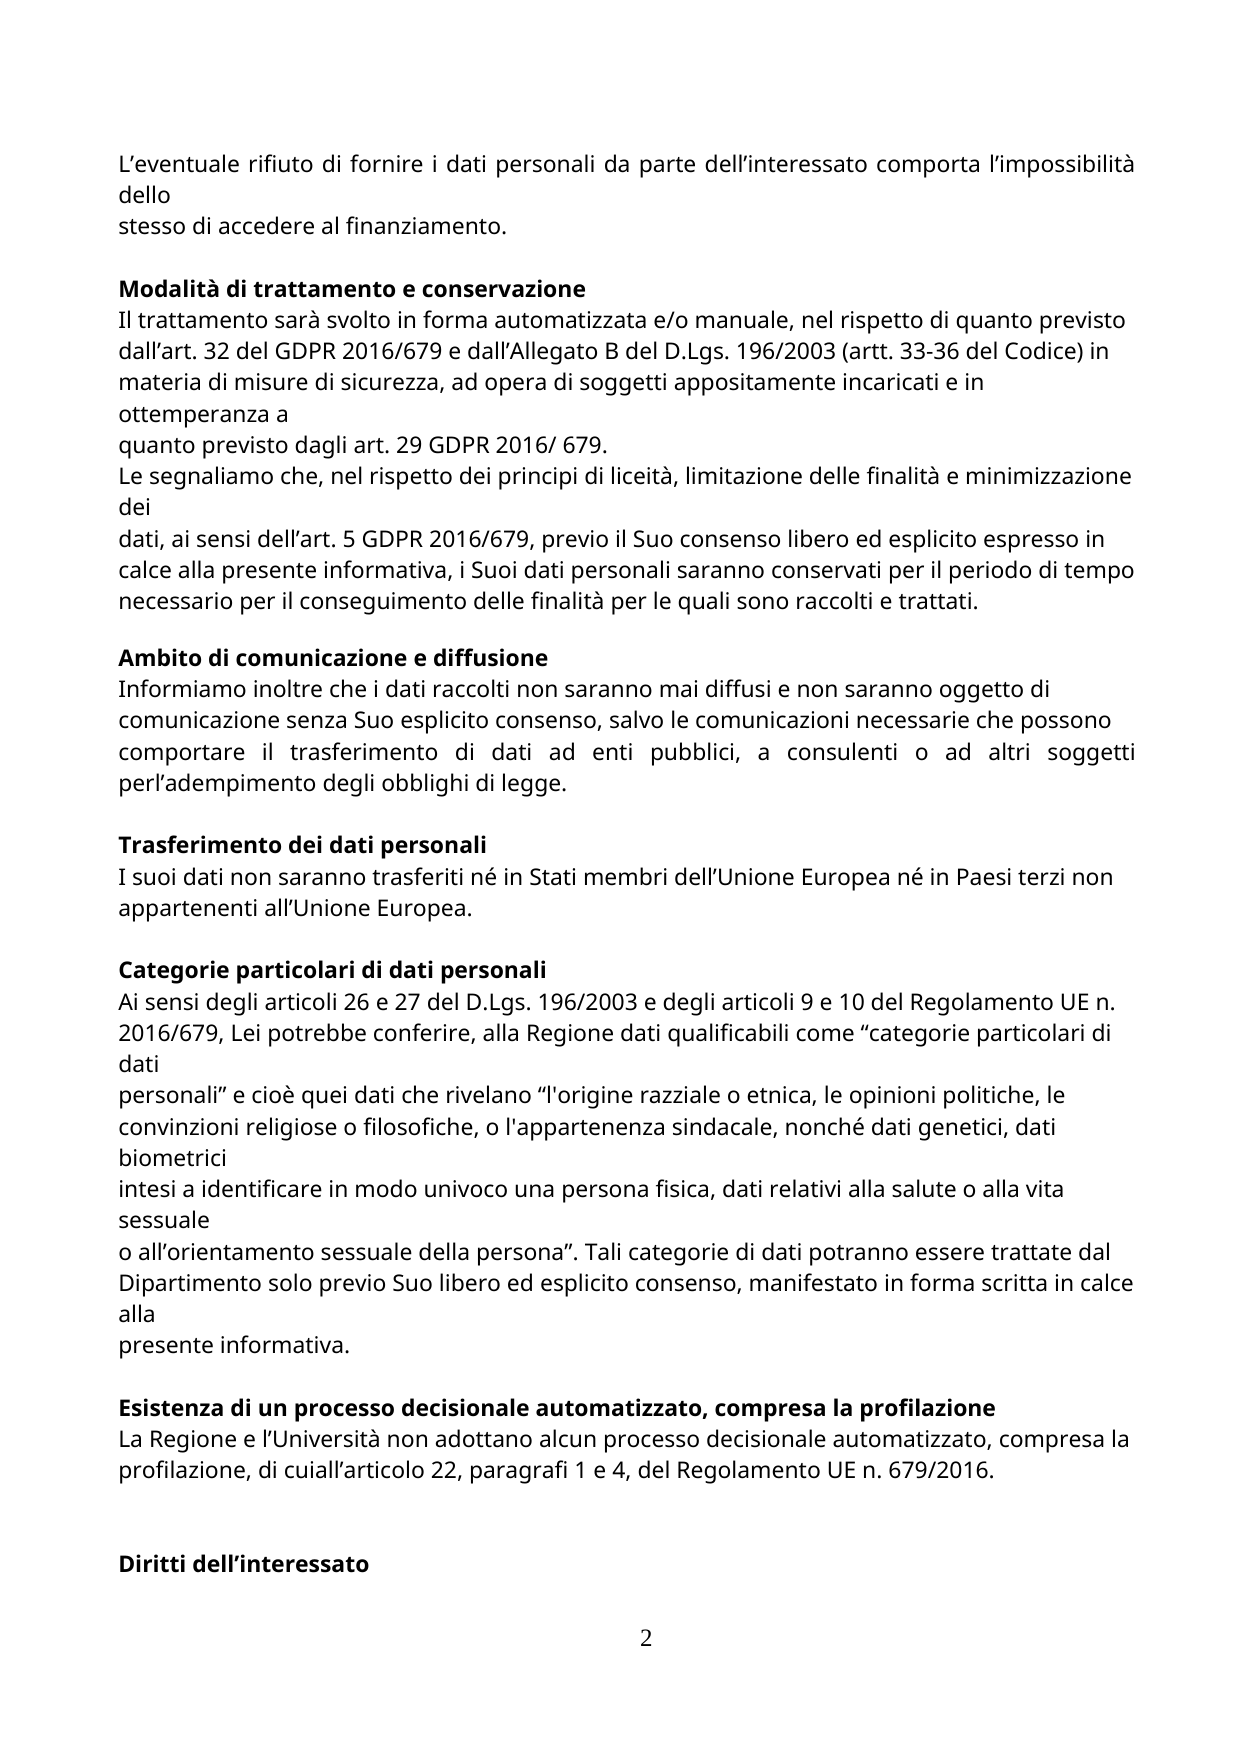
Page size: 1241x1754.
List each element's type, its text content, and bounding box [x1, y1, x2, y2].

text appartenenti all’Unione Europea. [118, 892, 1137, 923]
text dall’art. 32 del GDPR 2016/679 e dall’Allegato B del D.Lgs. 196/2003 (artt. 33-36 del Codice) in [118, 335, 1137, 366]
text Il trattamento sarà svolto in forma automatizzata e/o manuale, nel rispetto di quanto previsto [118, 304, 1137, 335]
text o all’orientamento sessuale della persona”. Tali categorie di dati potranno essere trattate dal [118, 1236, 1137, 1267]
text comportare il trasferimento di dati ad enti pubblici, a consulenti o ad altri soggetti perl’adempimento degli obblighi di legge. [118, 736, 1137, 798]
text dati, ai sensi dell’art. 5 GDPR 2016/679, previo il Suo consenso libero ed esplicito espresso in [118, 523, 1137, 554]
text Categorie particolari di dati personali [118, 954, 1137, 986]
text comunicazione senza Suo esplicito consenso, salvo le comunicazioni necessarie che possono [118, 704, 1137, 736]
text La Regione e l’Università non adottano alcun processo decisionale automatizzato, compresa la profilazione, di cuiall’articolo 22, paragrafi 1 e 4, del Regolamento UE n. 679/2016. [118, 1423, 1137, 1486]
text Ai sensi degli articoli 26 e 27 del D.Lgs. 196/2003 e degli articoli 9 e 10 del Regolamento UE n. [118, 986, 1137, 1017]
text Trasferimento dei dati personali [118, 829, 1137, 861]
text stesso di accedere al finanziamento. [118, 210, 1137, 241]
text Ambito di comunicazione e diffusione [118, 642, 1137, 673]
text Dipartimento solo previo Suo libero ed esplicito consenso, manifestato in forma scritta in calce alla [118, 1267, 1137, 1329]
text calce alla presente informativa, i Suoi dati personali saranno conservati per il periodo di tempo [118, 554, 1137, 585]
text materia di misure di sicurezza, ad opera di soggetti appositamente incaricati e in ottemperanza a [118, 366, 1137, 429]
text I suoi dati non saranno trasferiti né in Stati membri dell’Unione Europea né in Paesi terzi non [118, 861, 1137, 892]
text Modalità di trattamento e conservazione [118, 273, 1137, 304]
text presente informativa. [118, 1329, 1137, 1361]
text Le segnaliamo che, nel rispetto dei principi di liceità, limitazione delle finalità e minimizzazione dei [118, 460, 1137, 523]
text Informiamo inoltre che i dati raccolti non saranno mai diffusi e non saranno oggetto di [118, 673, 1137, 704]
text Diritti dell’interessato [118, 1548, 1137, 1579]
text Esistenza di un processo decisionale automatizzato, compresa la profilazione [118, 1392, 1137, 1423]
text L’eventuale rifiuto di fornire i dati personali da parte dell’interessato comporta l’impossibilità dello [118, 148, 1137, 210]
text necessario per il conseguimento delle finalità per le quali sono raccolti e trattati. [118, 585, 1137, 616]
text convinzioni religiose o filosofiche, o l'appartenenza sindacale, nonché dati genetici, dati biometrici [118, 1111, 1137, 1173]
text 2016/679, Lei potrebbe conferire, alla Regione dati qualificabili come “categorie particolari di dati [118, 1017, 1137, 1079]
text intesi a identificare in modo univoco una persona fisica, dati relativi alla salute o alla vita sessuale [118, 1173, 1137, 1236]
text quanto previsto dagli art. 29 GDPR 2016/ 679. [118, 429, 1137, 460]
text personali” e cioè quei dati che rivelano “l'origine razziale o etnica, le opinioni politiche, le [118, 1079, 1137, 1111]
